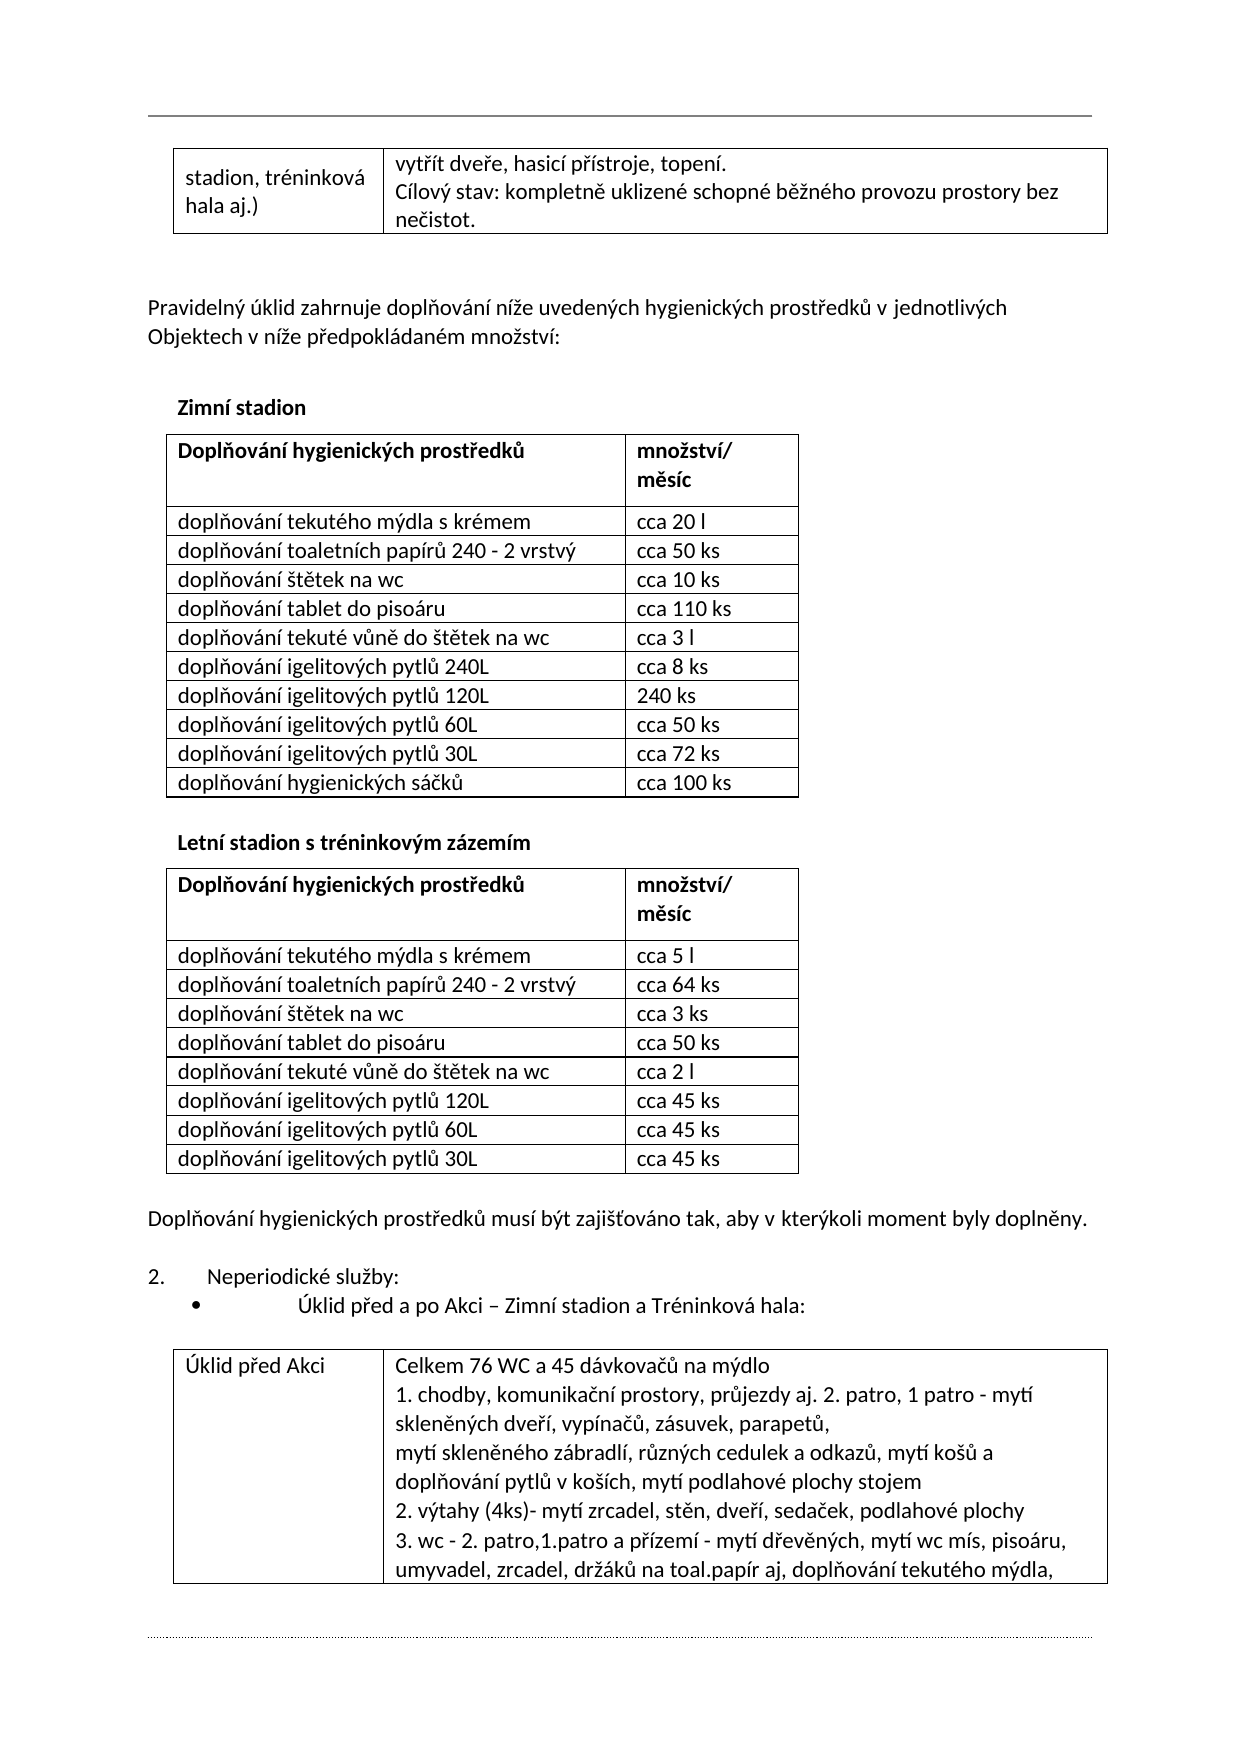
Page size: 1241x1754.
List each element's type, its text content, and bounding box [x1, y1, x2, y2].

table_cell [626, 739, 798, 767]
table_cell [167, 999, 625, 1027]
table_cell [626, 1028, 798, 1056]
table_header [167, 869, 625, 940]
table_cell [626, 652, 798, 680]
text Pravidelný úklid zahrnuje doplňování níže uvedených hygienických prostředků v jednotlivých Objektech v níže předpokládaném množství: [148, 292, 1092, 351]
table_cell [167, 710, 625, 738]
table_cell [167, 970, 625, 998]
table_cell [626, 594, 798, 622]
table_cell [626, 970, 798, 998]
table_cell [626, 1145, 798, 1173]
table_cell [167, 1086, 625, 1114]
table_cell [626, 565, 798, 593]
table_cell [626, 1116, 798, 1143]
list Neperiodické služby: [148, 1261, 1092, 1290]
text Letní stadion s tréninkovým zázemím [148, 827, 1092, 856]
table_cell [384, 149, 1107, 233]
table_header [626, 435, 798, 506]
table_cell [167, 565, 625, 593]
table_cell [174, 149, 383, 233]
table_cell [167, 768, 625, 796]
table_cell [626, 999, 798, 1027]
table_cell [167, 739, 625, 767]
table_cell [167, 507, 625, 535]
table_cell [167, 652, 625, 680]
list Úklid před a po Akci – Zimní stadion a Tréninková hala: [192, 1290, 1092, 1319]
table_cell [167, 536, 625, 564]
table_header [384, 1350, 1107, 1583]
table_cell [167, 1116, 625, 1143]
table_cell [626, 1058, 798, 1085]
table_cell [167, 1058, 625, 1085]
text Doplňování hygienických prostředků musí být zajišťováno tak, aby v kterýkoli moment byly doplněny. [148, 1203, 1092, 1232]
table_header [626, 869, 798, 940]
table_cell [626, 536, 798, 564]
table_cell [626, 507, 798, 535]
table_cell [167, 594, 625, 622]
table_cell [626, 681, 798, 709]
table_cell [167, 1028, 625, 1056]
text Zimní stadion [148, 392, 1092, 421]
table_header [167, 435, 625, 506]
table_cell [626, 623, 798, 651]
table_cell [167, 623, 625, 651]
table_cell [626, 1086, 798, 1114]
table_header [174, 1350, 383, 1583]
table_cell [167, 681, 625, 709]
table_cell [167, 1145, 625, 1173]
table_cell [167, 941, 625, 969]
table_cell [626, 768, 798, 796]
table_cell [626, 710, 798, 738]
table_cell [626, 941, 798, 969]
